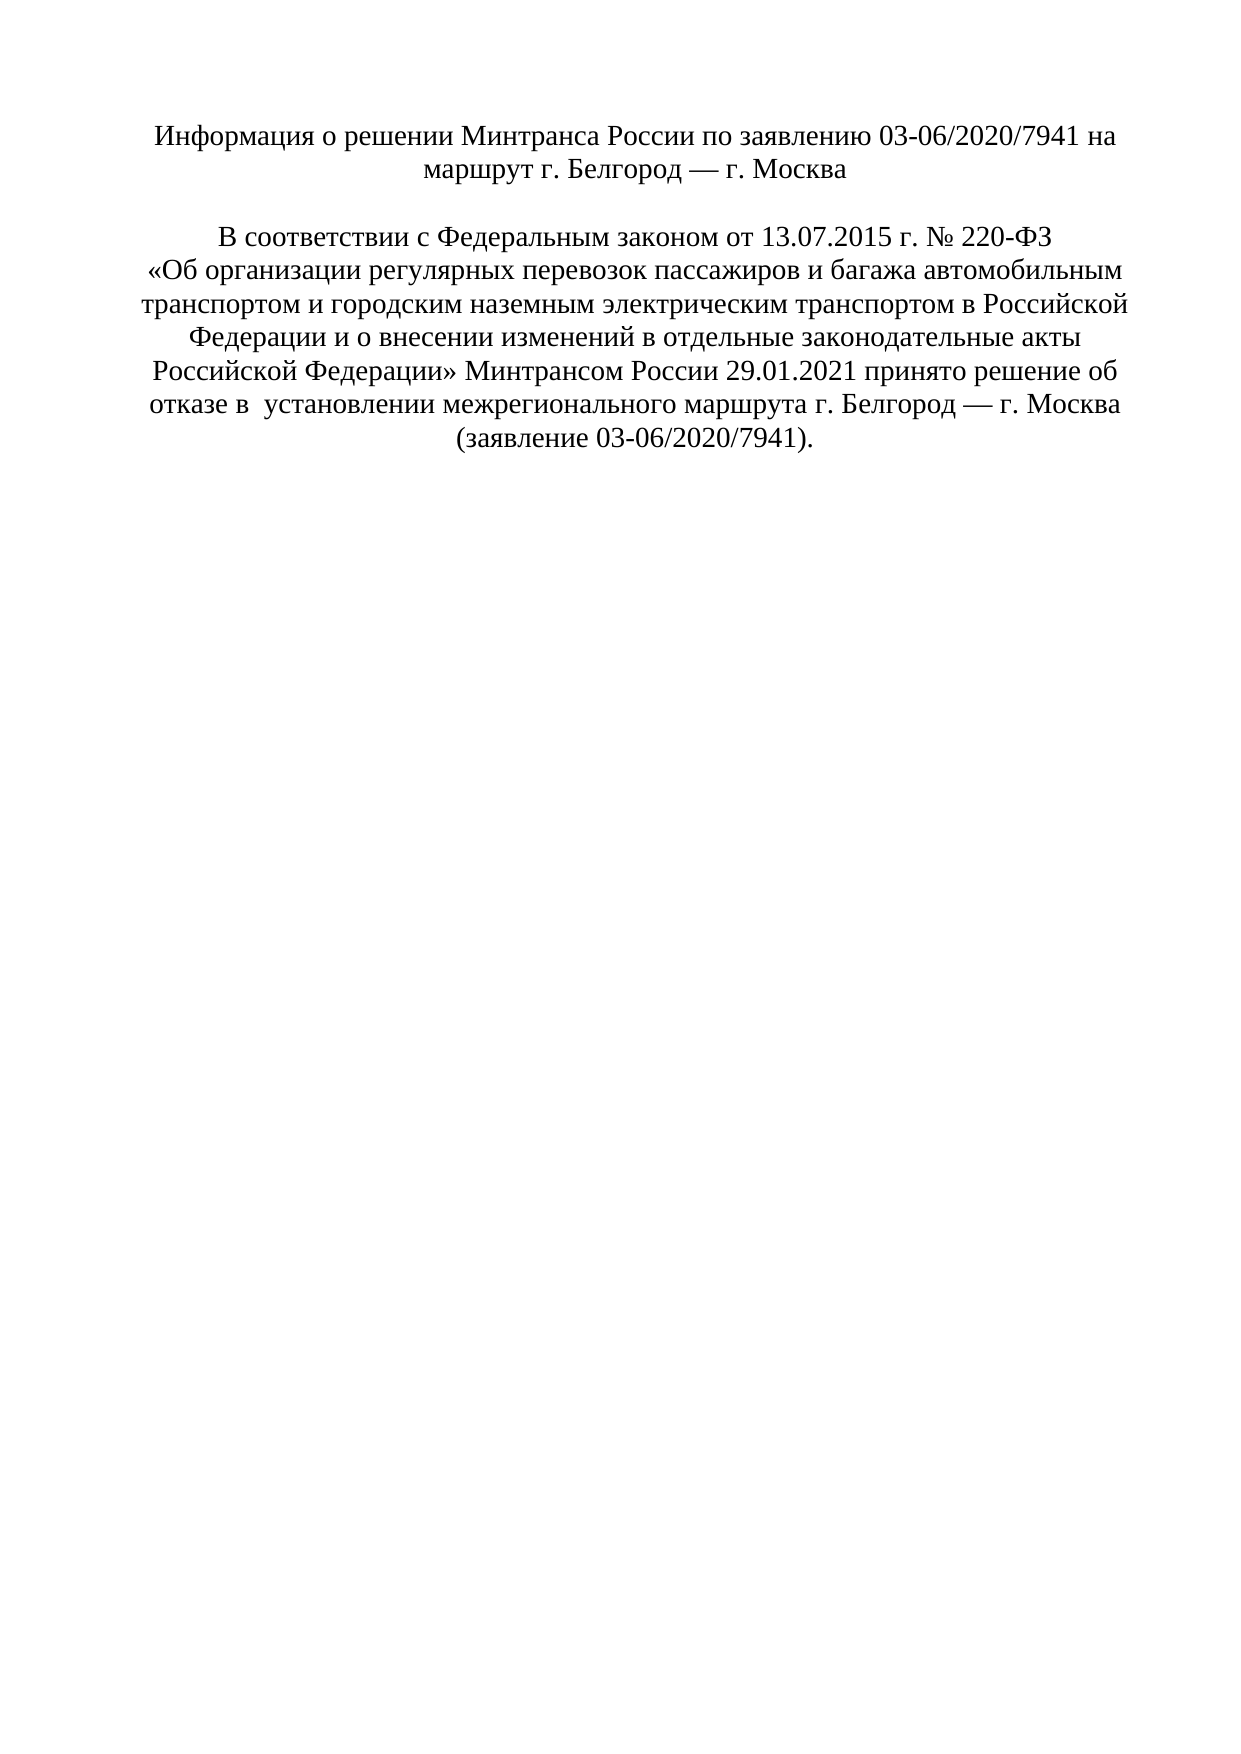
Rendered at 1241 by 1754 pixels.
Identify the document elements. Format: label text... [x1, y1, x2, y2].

text В соответствии с Федеральным законом от 13.07.2015 г. № 220-ФЗ «Об организации регулярных перевозок пассажиров и багажа автомобильным транспортом и городским наземным электрическим транспортом в Российской Федерации и о внесении изменений в отдельные законодательные акты Российской Федерации» Минтрансом России 29.01.2021 принято решение об отказе в установлении межрегионального маршрута г. Белгород — г. Москва (заявление 03-06/2020/7941). [118, 219, 1152, 453]
text Информация о решении Минтранса России по заявлению 03-06/2020/7941 на маршрут г. Белгород — г. Москва [118, 118, 1152, 185]
